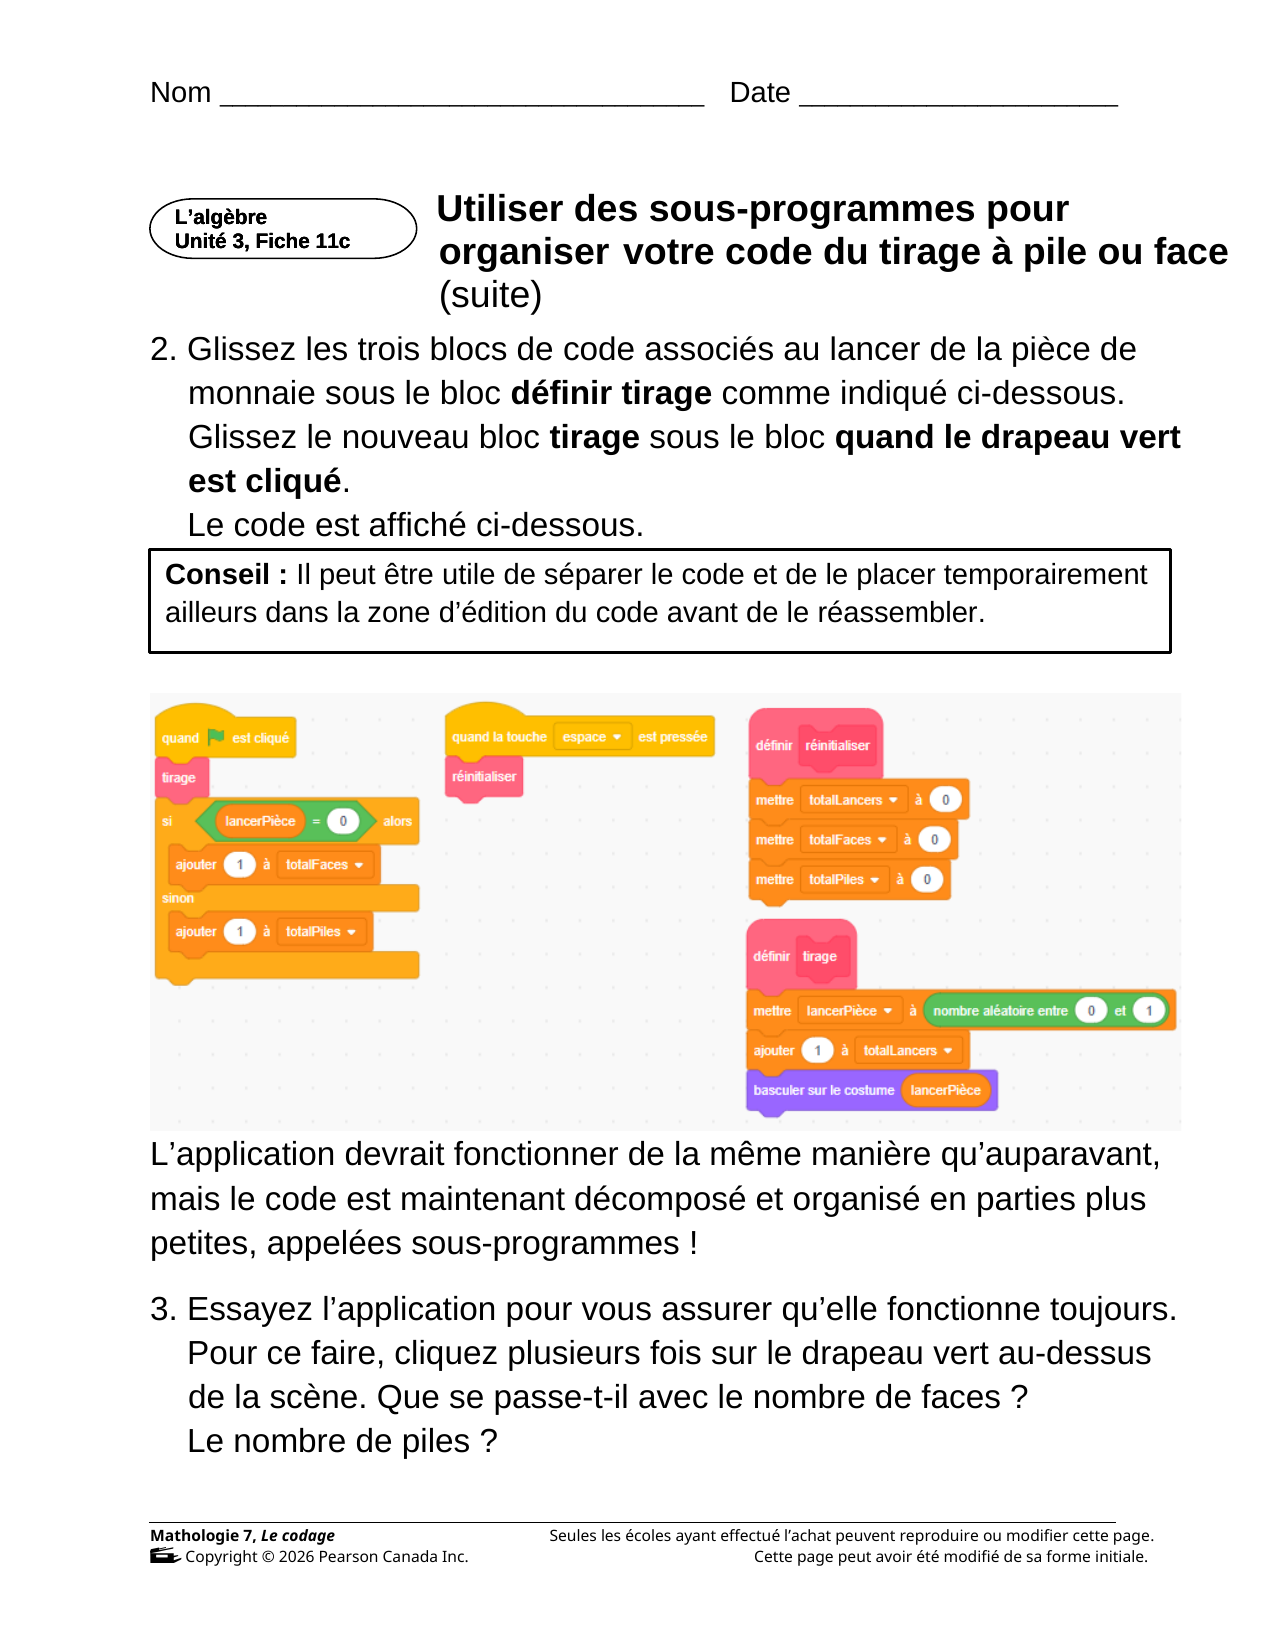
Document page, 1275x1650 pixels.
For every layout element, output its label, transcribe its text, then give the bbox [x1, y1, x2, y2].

text L’application devrait fonctionner de la même manière qu’auparavant, mais le code est maintenant décomposé et organisé en parties plus petites, appelées sous-programmes ! [150, 1134, 1181, 1261]
picture [150, 693, 1182, 1131]
text 2. Glissez les trois blocs de code associés au lancer de la pièce de monnaie sous le bloc définir tirage comme indiqué ci-dessous. Glissez le nouveau bloc tirage sous le bloc quand le drapeau vert est cliqué. Le code est affiché ci-dessous. [150, 337, 1181, 544]
picture [150, 1547, 182, 1563]
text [150, 1289, 1181, 1460]
